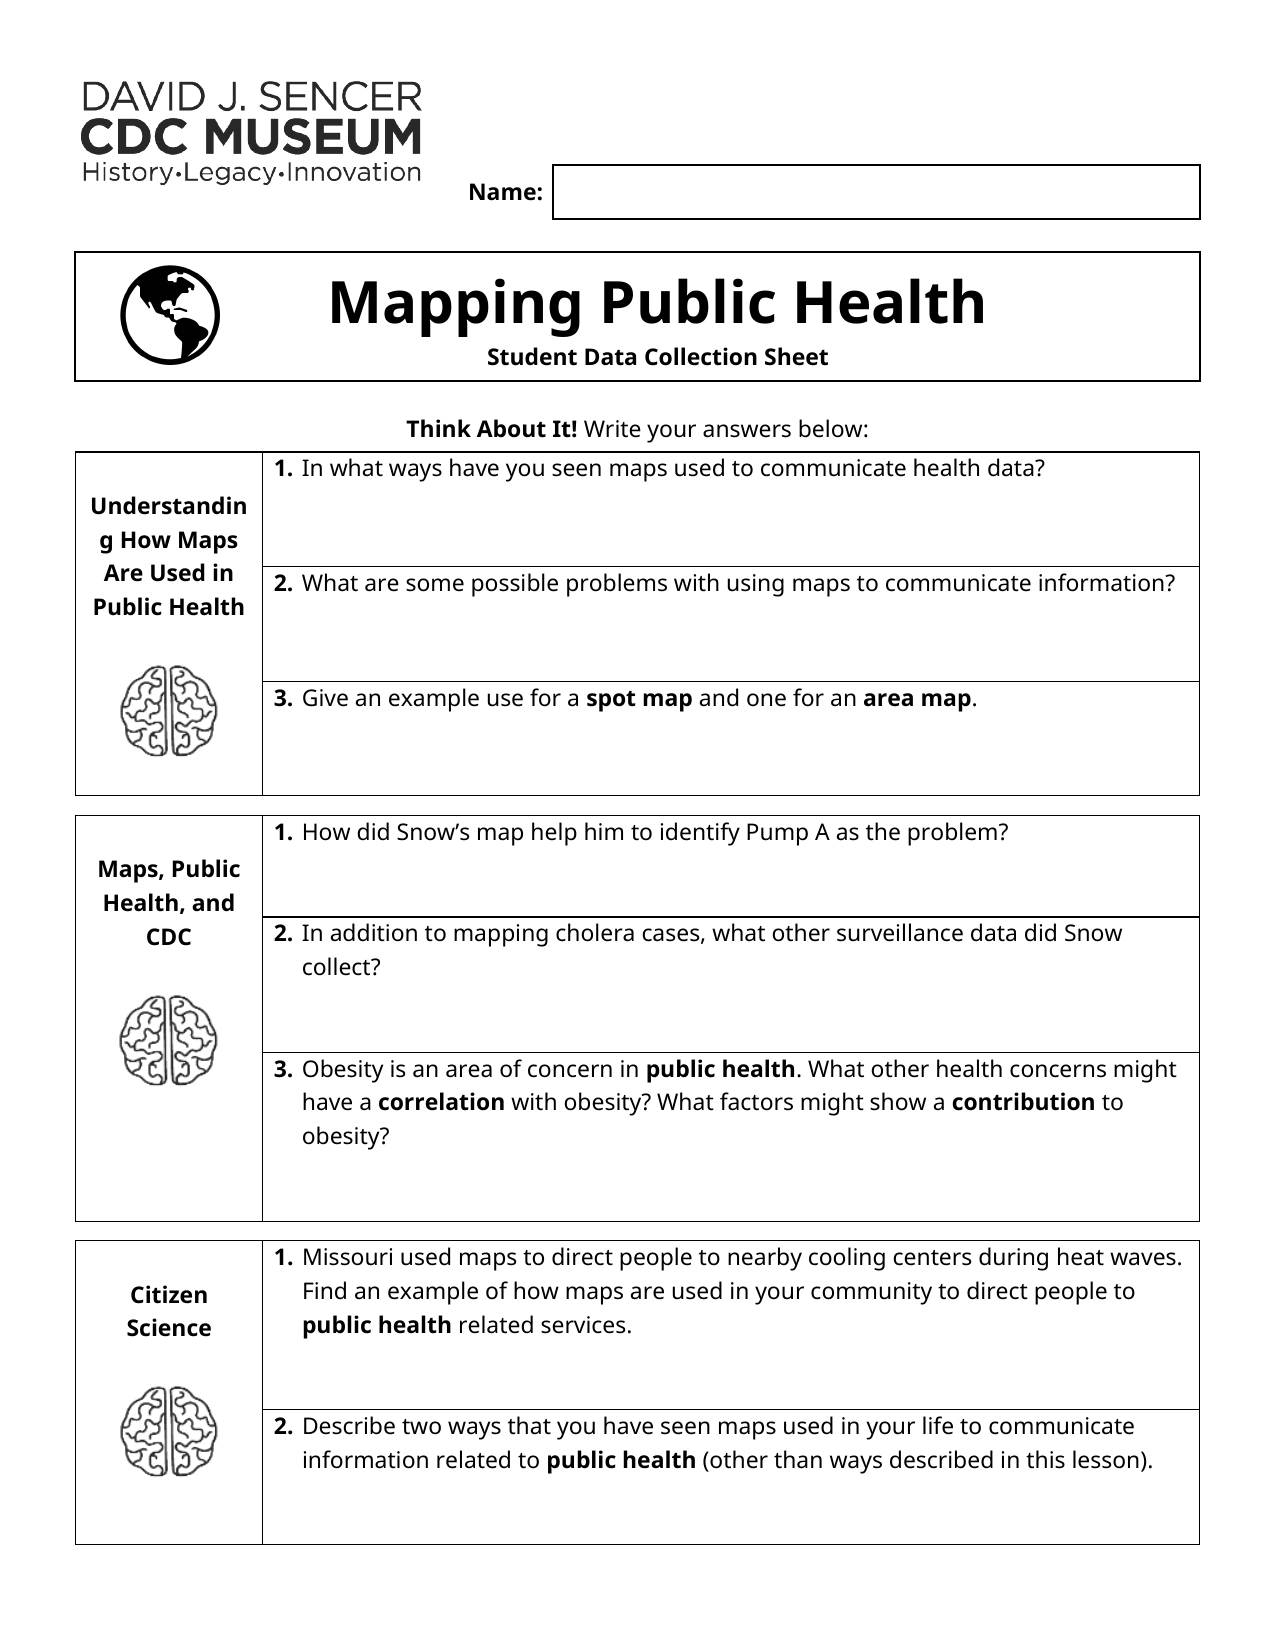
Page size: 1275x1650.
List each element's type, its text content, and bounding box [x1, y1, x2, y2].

picture [117, 1383, 221, 1481]
subtitle Think About It! Write your answers below: [75, 413, 1200, 445]
picture [117, 662, 221, 761]
picture [117, 992, 221, 1090]
picture [107, 253, 233, 378]
picture [75, 75, 426, 189]
